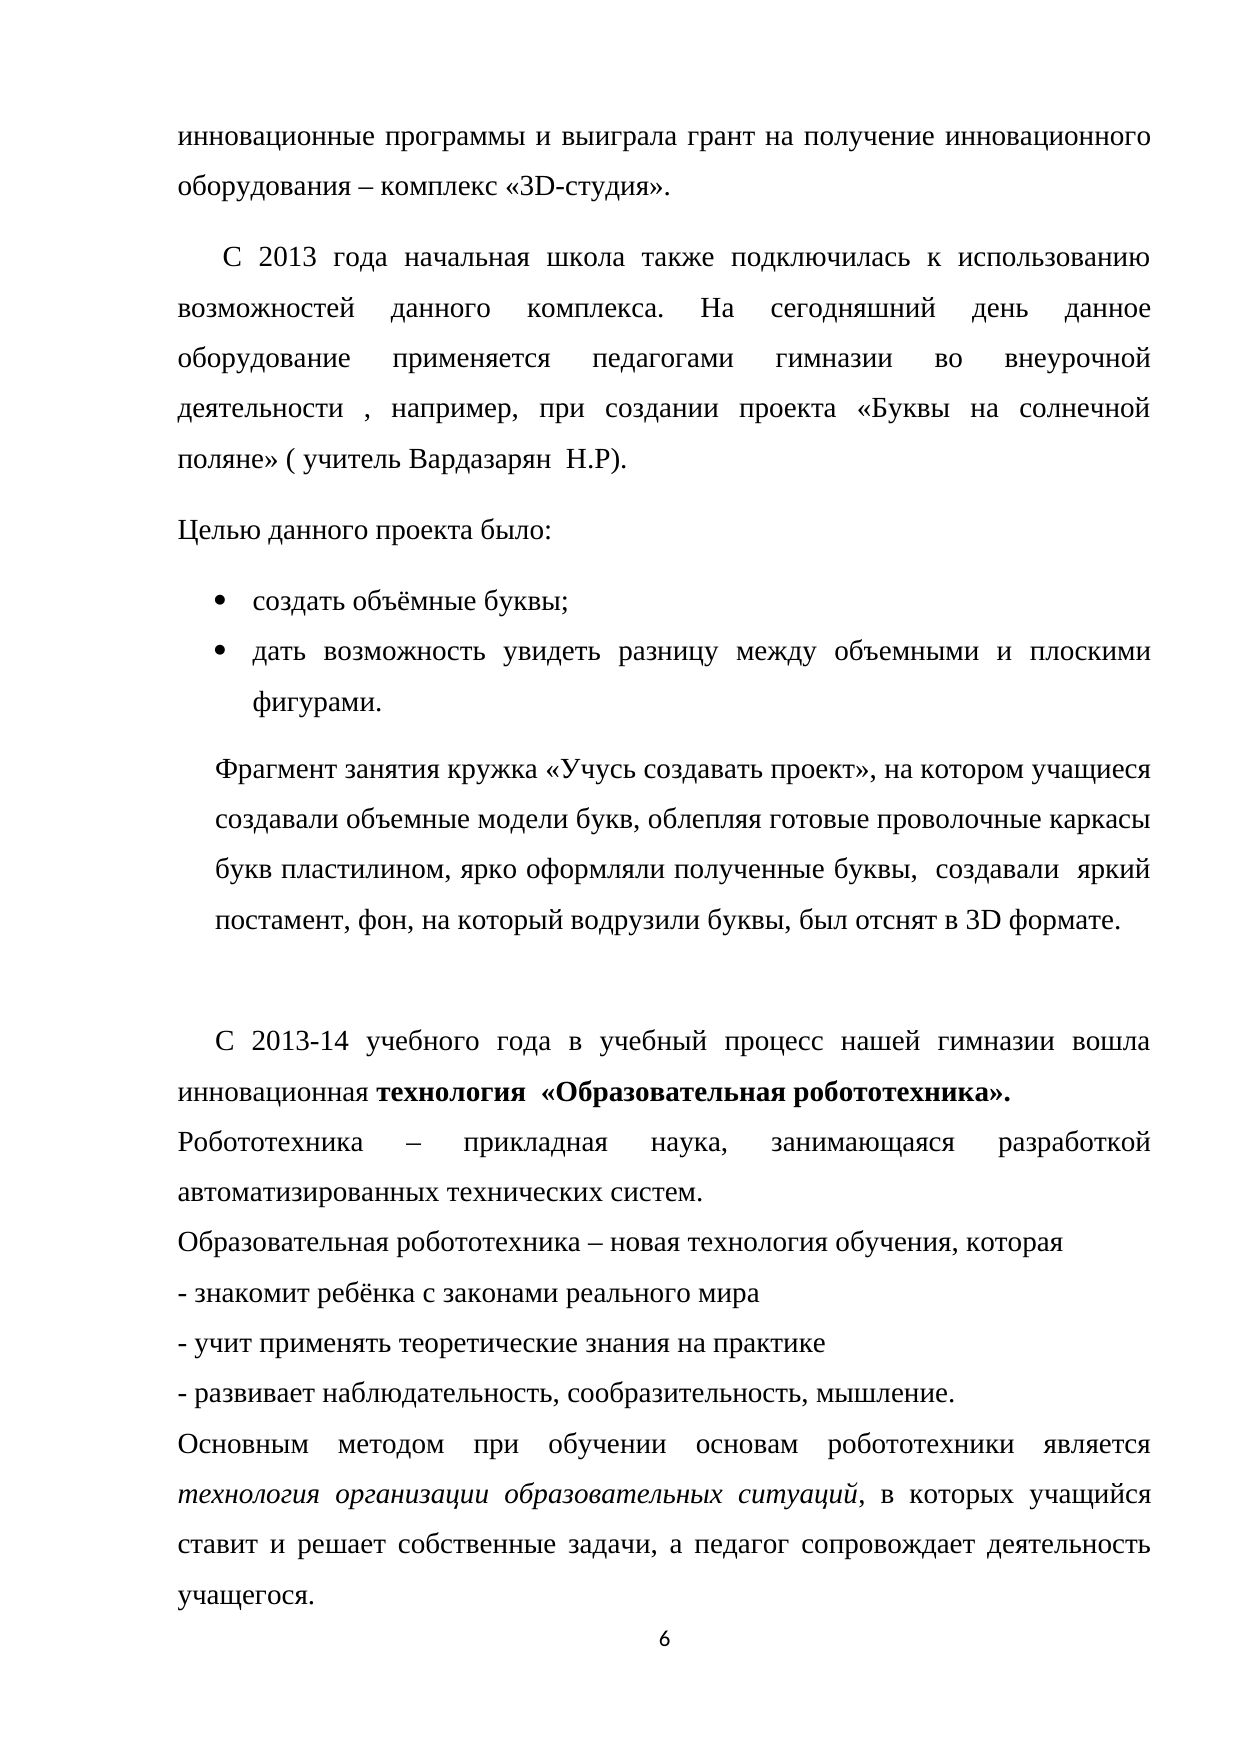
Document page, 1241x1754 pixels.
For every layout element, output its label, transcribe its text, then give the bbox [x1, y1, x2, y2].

text - развивает наблюдательность, сообразительность, мышление. [177, 1376, 1152, 1409]
text - учит применять теоретические знания на практике [177, 1325, 1152, 1359]
text Основным методом при обучении основам робототехники является технология организации образовательных ситуаций, в которых учащийся ставит и решает собственные задачи, а педагог сопровождает деятельность учащегося. [177, 1426, 1152, 1610]
text Фрагмент занятия кружка «Учусь создавать проект», на котором учащиеся создавали объемные модели букв, облепляя готовые проволочные каркасы букв пластилином, ярко оформляли полученные буквы, создавали яркий постамент, фон, на который водрузили буквы, был отснят в 3D формате. [215, 751, 1152, 935]
text Целью данного проекта было: [177, 512, 1152, 546]
text С 2013 года начальная школа также подключилась к использованию возможностей данного комплекса. На сегодняшний день данное оборудование применяется педагогами гимназии во внеурочной деятельности , например, при создании проекта «Буквы на солнечной поляне» ( учитель Вардазарян Н.Р). [177, 239, 1152, 474]
text Робототехника – прикладная наука, занимающаяся разработкой автоматизированных технических систем. [177, 1124, 1152, 1208]
text Образовательная робототехника – новая технология обучения, которая [177, 1224, 1152, 1258]
text - знакомит ребёнка с законами реального мира [177, 1275, 1152, 1308]
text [177, 118, 1152, 202]
list создать объёмные буквы; [215, 583, 1152, 617]
text С 2013-14 учебного года в учебный процесс нашей гимназии вошла инновационная технология «Образовательная робототехника». [177, 1023, 1152, 1107]
list дать возможность увидеть разницу между объемными и плоскими фигурами. [215, 633, 1152, 717]
